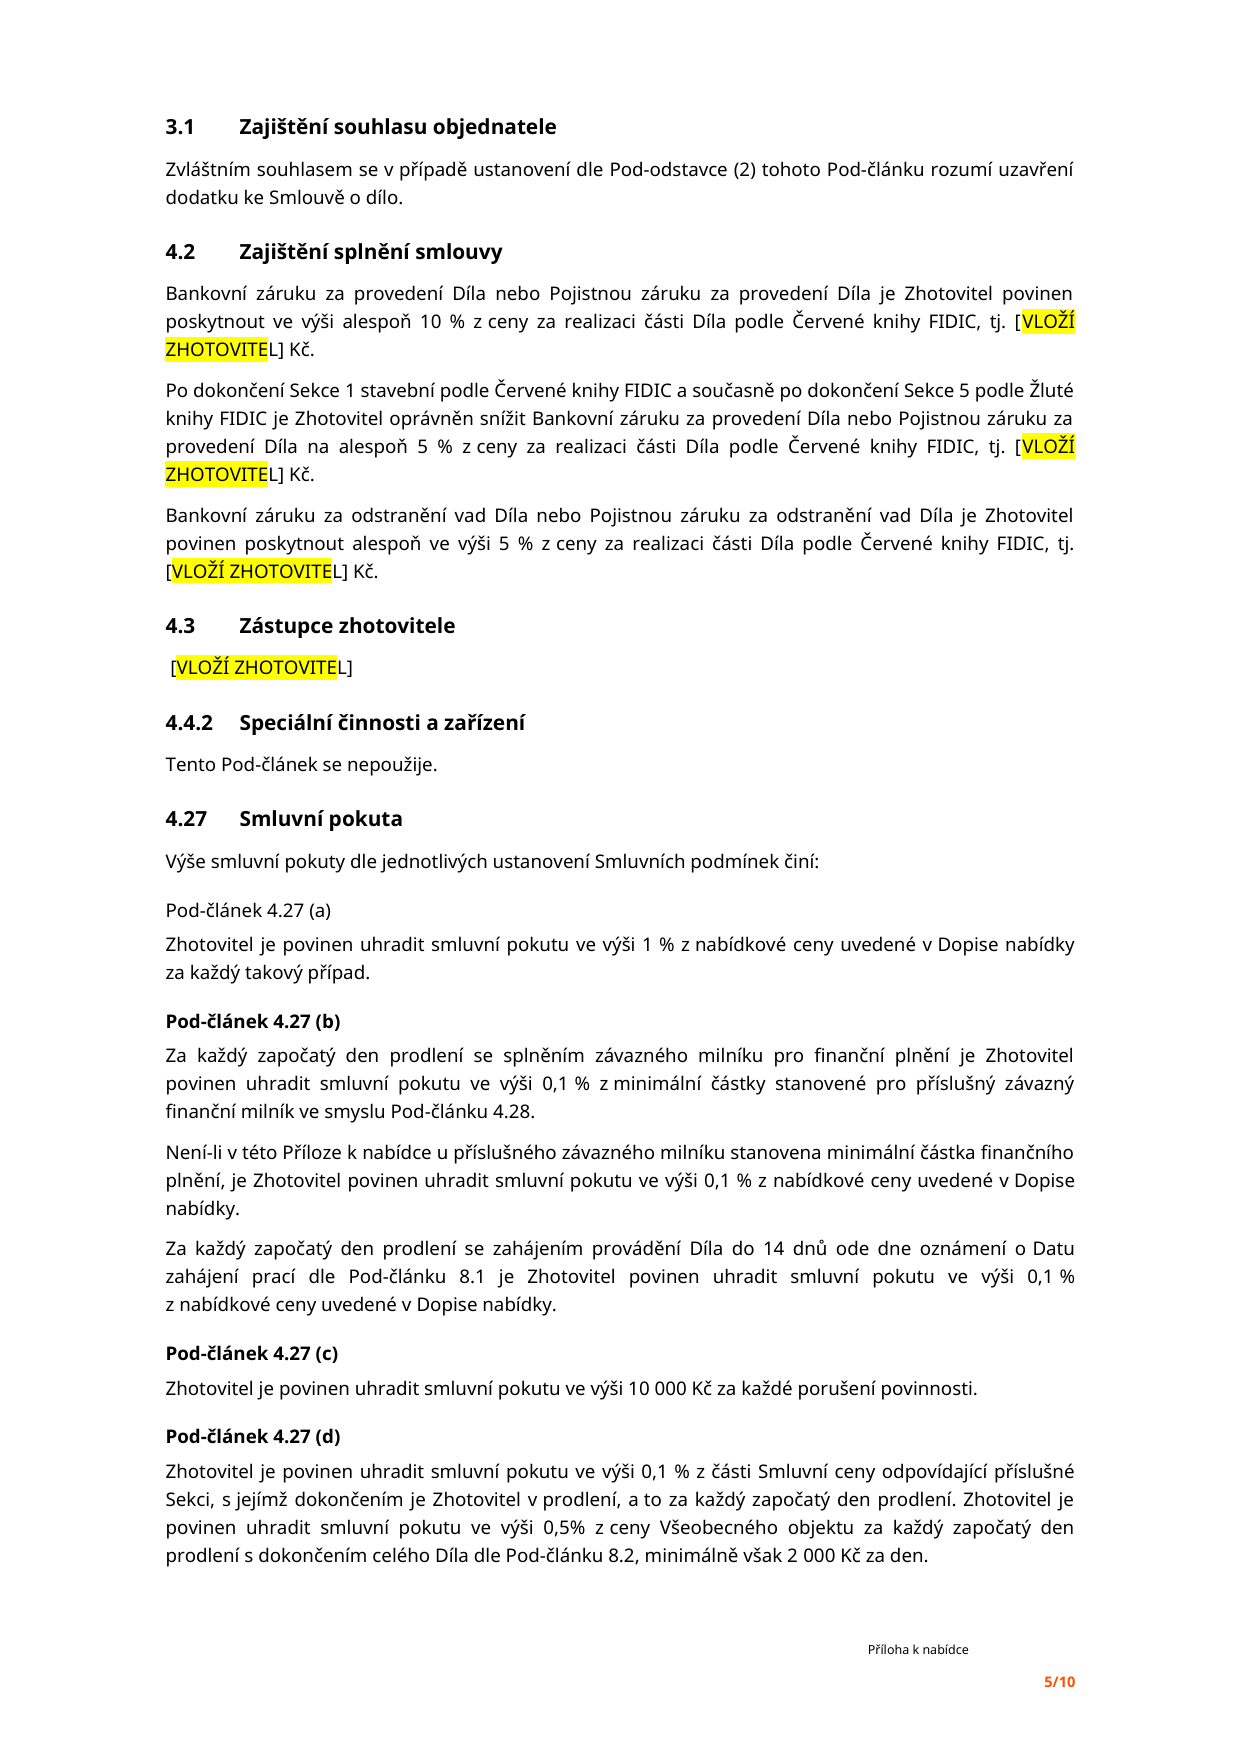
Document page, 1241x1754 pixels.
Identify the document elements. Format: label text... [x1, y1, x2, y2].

text Bankovní záruku za odstranění vad Díla nebo Pojistnou záruku za odstranění vad Díla je Zhotovitel povinen poskytnout alespoň ve výši 5 % z ceny za realizaci části Díla podle Červené knihy FIDIC, tj. [VLOŽÍ ZHOTOVITEL] Kč. [165, 502, 1075, 583]
text Za každý započatý den prodlení se splněním závazného milníku pro finanční plnění je Zhotovitel povinen uhradit smluvní pokutu ve výši 0,1 % z minimální částky stanovené pro příslušný závazný finanční milník ve smyslu Pod-článku 4.28. [165, 1042, 1075, 1124]
text 4.3 Zástupce zhotovitele [165, 611, 1075, 639]
text Po dokončení Sekce 1 stavební podle Červené knihy FIDIC a současně po dokončení Sekce 5 podle Žluté knihy FIDIC je Zhotovitel oprávněn snížit Bankovní záruku za provedení Díla nebo Pojistnou záruku za provedení Díla na alespoň 5 % z ceny za realizaci části Díla podle Červené knihy FIDIC, tj. [VLOŽÍ ZHOTOVITEL] Kč. [165, 377, 1075, 487]
text Pod-článek 4.27 (b) [165, 1008, 1075, 1034]
text Za každý započatý den prodlení se zahájením provádění Díla do 14 dnů ode dne oznámení o Datu zahájení prací dle Pod-článku 8.1 je Zhotovitel povinen uhradit smluvní pokutu ve výši 0,1 % z nabídkové ceny uvedené v Dopise nabídky. [165, 1236, 1075, 1317]
text Zvláštním souhlasem se v případě ustanovení dle Pod-odstavce (2) tohoto Pod-článku rozumí uzavření dodatku ke Smlouvě o dílo. [165, 156, 1075, 209]
text Zhotovitel je povinen uhradit smluvní pokutu ve výši 10 000 Kč za každé porušení povinnosti. [165, 1375, 1075, 1400]
text Není-li v této Příloze k nabídce u příslušného závazného milníku stanovena minimální částka finančního plnění, je Zhotovitel povinen uhradit smluvní pokutu ve výši 0,1 % z nabídkové ceny uvedené v Dopise nabídky. [165, 1139, 1075, 1221]
text Zhotovitel je povinen uhradit smluvní pokutu ve výši 1 % z nabídkové ceny uvedené v Dopise nabídky za každý takový případ. [165, 931, 1075, 985]
text [VLOŽÍ ZHOTOVITEL] [337, 655, 1075, 680]
text 4.4.2 Speciální činnosti a zařízení [165, 708, 1075, 736]
text Tento Pod-článek se nepoužije. [165, 751, 1075, 777]
text 4.2 Zajištění splnění smlouvy [165, 237, 1075, 265]
text Pod-článek 4.27 (c) [165, 1341, 1075, 1366]
text Bankovní záruku za provedení Díla nebo Pojistnou záruku za provedení Díla je Zhotovitel povinen poskytnout ve výši alespoň 10 % z ceny za realizaci části Díla podle Červené knihy FIDIC, tj. [VLOŽÍ ZHOTOVITEL] Kč. [165, 281, 1075, 362]
text 3.1 Zajištění souhlasu objednatele [165, 112, 1075, 141]
text Pod-článek 4.27 (d) [165, 1424, 1075, 1449]
text Výše smluvní pokuty dle jednotlivých ustanovení Smluvních podmínek činí: [165, 848, 1075, 874]
text Zhotovitel je povinen uhradit smluvní pokutu ve výši 0,1 % z části Smluvní ceny odpovídající příslušné Sekci, s jejímž dokončením je Zhotovitel v prodlení, a to za každý započatý den prodlení. Zhotovitel je povinen uhradit smluvní pokutu ve výši 0,5% z ceny Všeobecného objektu za každý započatý den prodlení s dokončením celého Díla dle Pod-článku 8.2, minimálně však 2 000 Kč za den. [165, 1458, 1075, 1567]
text 4.27 Smluvní pokuta [165, 804, 1075, 833]
text Pod-článek 4.27 (a) [165, 897, 1075, 923]
